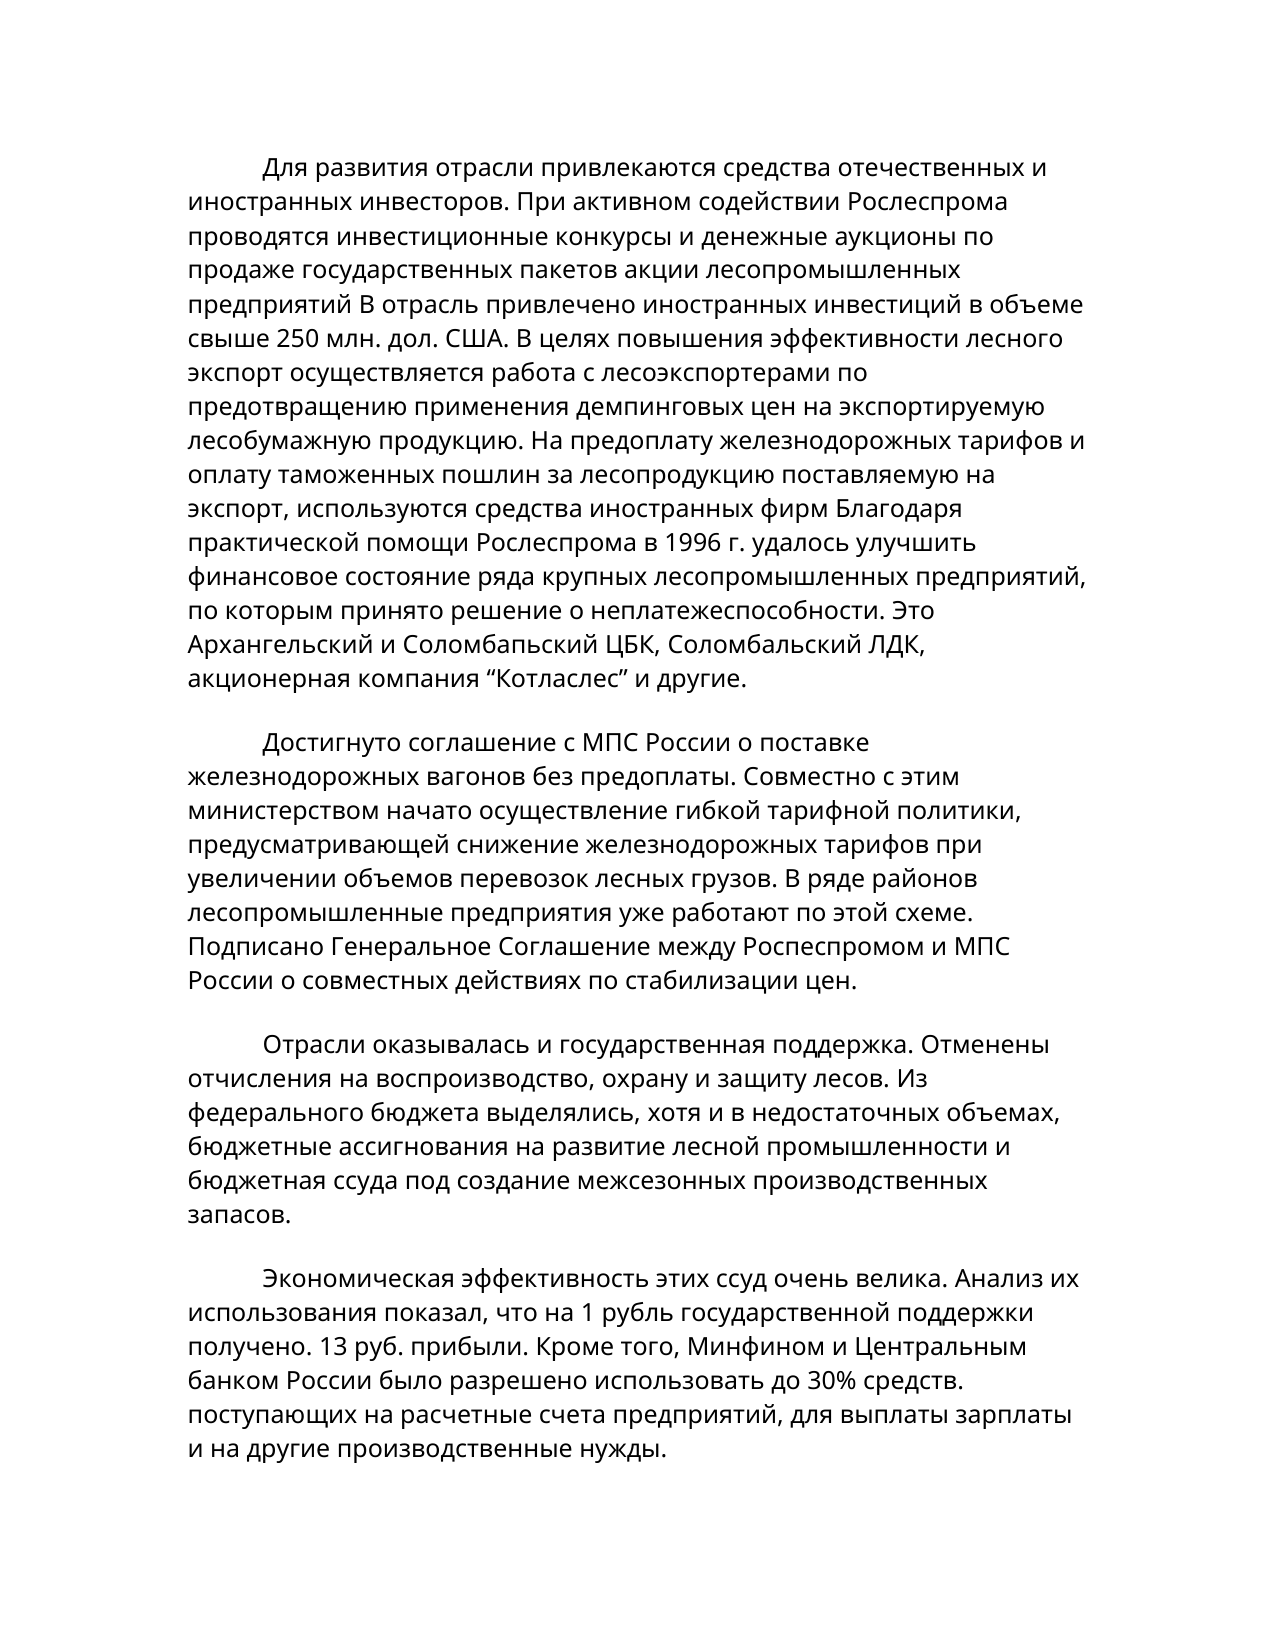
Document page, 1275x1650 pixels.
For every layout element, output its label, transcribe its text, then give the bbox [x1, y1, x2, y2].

text Достигнуто соглашение с МПС России о поставке железнодорожных вагонов без предоплаты. Совместно с этим министерством начато осуществление гибкой тарифной политики, предусматривающей снижение железнодорожных тарифов при увеличении объемов перевозок лесных грузов. В ряде районов лесопромышленные предприятия уже работают по этой схеме. Подписано Генеральное Соглашение между Роспеспромом и МПС России о совместных действиях по стабилизации цен. [187, 724, 1087, 997]
text Отрасли оказывалась и государственная поддержка. Отменены отчисления на воспроизводство, охрану и защиту лесов. Из федерального бюджета выделялись, хотя и в недостаточных объемах, бюджетные ассигнования на развитие лесной промышленности и бюджетная ссуда под создание межсезонных производственных запасов. [187, 1026, 1087, 1231]
text Экономическая эффективность этих ссуд очень велика. Анализ их использования показал, что на 1 рубль государственной поддержки получено. 13 руб. прибыли. Кроме того, Минфином и Центральным банком России было разрешено использовать до 30% средств. поступающих на расчетные счета предприятий, для выплаты зарплаты и на другие производственные нужды. [187, 1260, 1087, 1465]
text Для развития отрасли привлекаются средства отечественных и иностранных инвесторов. При активном содействии Рослеспрома проводятся инвестиционные конкурсы и денежные аукционы по продаже государственных пакетов акции лесопромышленных предприятий В отрасль привлечено иностранных инвестиций в объеме свыше 250 млн. дол. США. В целях повышения эффективности лесного экспорт осуществляется работа с лесоэкспортерами по предотвращению применения демпинговых цен на экспортируемую лесобумажную продукцию. На предоплату железнодорожных тарифов и оплату таможенных пошлин за лесопродукцию поставляемую на экспорт, используются средства иностранных фирм Благодаря практической помощи Рослеспрома в 1996 г. удалось улучшить финансовое состояние ряда крупных лесопромышленных предприятий, по которым принято решение о неплатежеспособности. Это Архангельский и Соломбапьский ЦБК, Соломбальский ЛДК, акционерная компания “Котласлес” и другие. [187, 150, 1087, 695]
